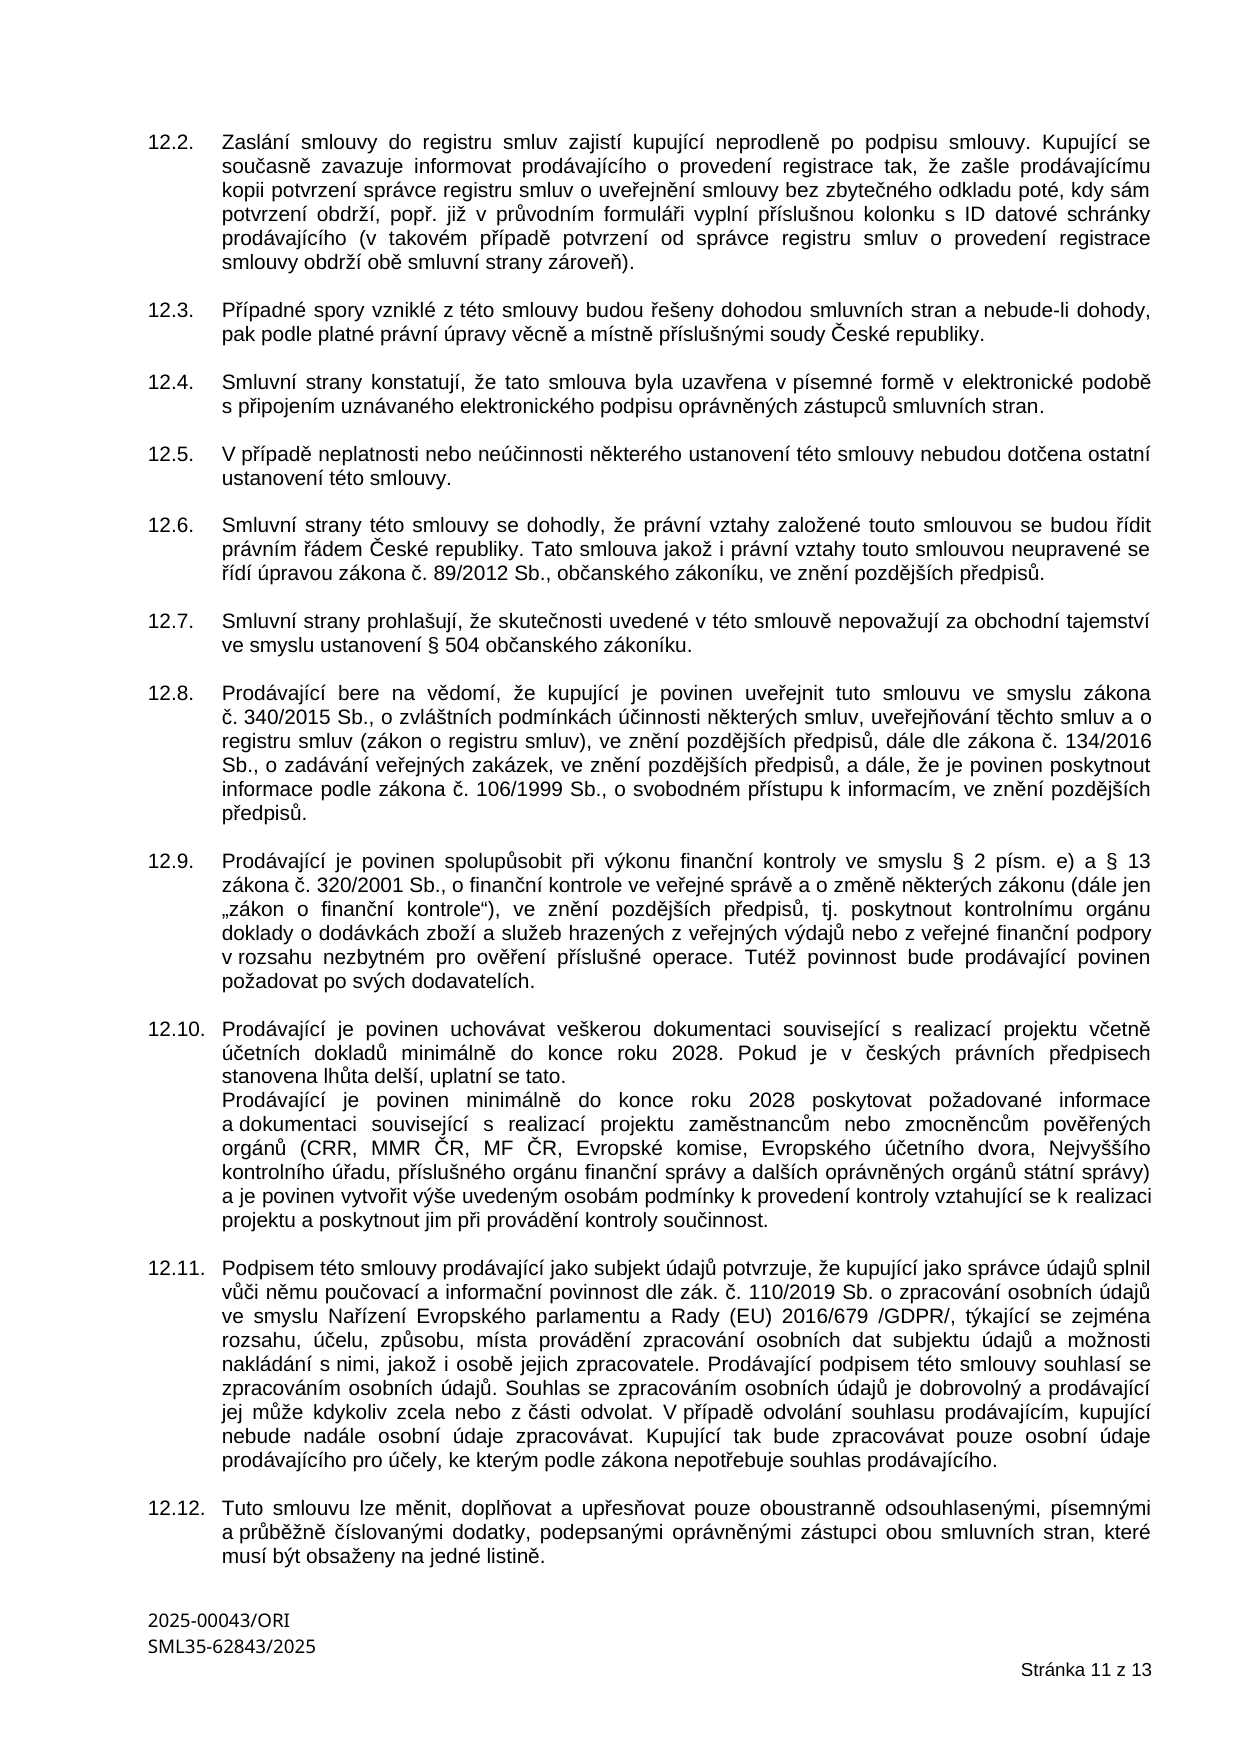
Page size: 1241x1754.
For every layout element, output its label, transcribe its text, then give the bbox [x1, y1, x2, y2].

list Tuto smlouvu lze měnit, doplňovat a upřesňovat pouze oboustranně odsouhlasenými, písemnými a průběžně číslovanými dodatky, podepsanými oprávněnými zástupci obou smluvních stran, které musí být obsaženy na jedné listině. [148, 1496, 1152, 1567]
list Prodávající je povinen uchovávat veškerou dokumentaci související s realizací projektu včetně účetních dokladů minimálně do konce roku 2028. Pokud je v českých právních předpisech stanovena lhůta delší, uplatní se tato. [148, 1016, 1152, 1088]
list Smluvní strany této smlouvy se dohodly, že právní vztahy založené touto smlouvou se budou řídit právním řádem České republiky. Tato smlouva jakož i právní vztahy touto smlouvou neupravené se řídí úpravou zákona č. 89/2012 Sb., občanského zákoníku, ve znění pozdějších předpisů. [148, 513, 1152, 585]
list Smluvní strany prohlašují, že skutečnosti uvedené v této smlouvě nepovažují za obchodní tajemství ve smyslu ustanovení § 504 občanského zákoníku. [148, 609, 1152, 657]
list Prodávající bere na vědomí, že kupující je povinen uveřejnit tuto smlouvu ve smyslu zákona č. 340/2015 Sb., o zvláštních podmínkách účinnosti některých smluv, uveřejňování těchto smluv a o registru smluv (zákon o registru smluv), ve znění pozdějších předpisů, dále dle zákona č. 134/2016 Sb., o zadávání veřejných zakázek, ve znění pozdějších předpisů, a dále, že je povinen poskytnout informace podle zákona č. 106/1999 Sb., o svobodném přístupu k informacím, ve znění pozdějších předpisů. [148, 681, 1152, 825]
list Prodávající je povinen minimálně do konce roku 2028 poskytovat požadované informace a dokumentaci související s realizací projektu zaměstnancům nebo zmocněncům pověřených orgánů (CRR, MMR ČR, MF ČR, Evropské komise, Evropského účetního dvora, Nejvyššího kontrolního úřadu, příslušného orgánu finanční správy a dalších oprávněných orgánů státní správy) a je povinen vytvořit výše uvedeným osobám podmínky k provedení kontroly vztahující se k realizaci projektu a poskytnout jim při provádění kontroly součinnost. [222, 1088, 1152, 1232]
list Případné spory vzniklé z této smlouvy budou řešeny dohodou smluvních stran a nebude-li dohody, pak podle platné právní úpravy věcně a místně příslušnými soudy České republiky. [148, 298, 1152, 346]
list V případě neplatnosti nebo neúčinnosti některého ustanovení této smlouvy nebudou dotčena ostatní ustanovení této smlouvy. [148, 441, 1152, 489]
list Smluvní strany konstatují, že tato smlouva byla uzavřena v písemné formě v elektronické podobě s připojením uznávaného elektronického podpisu oprávněných zástupců smluvních stran. [148, 369, 1152, 417]
list Podpisem této smlouvy prodávající jako subjekt údajů potvrzuje, že kupující jako správce údajů splnil vůči němu poučovací a informační povinnost dle zák. č. 110/2019 Sb. o zpracování osobních údajů ve smyslu Nařízení Evropského parlamentu a Rady (EU) 2016/679 /GDPR/, týkající se zejména rozsahu, účelu, způsobu, místa provádění zpracování osobních dat subjektu údajů a možnosti nakládání s nimi, jakož i osobě jejich zpracovatele. Prodávající podpisem této smlouvy souhlasí se zpracováním osobních údajů. Souhlas se zpracováním osobních údajů je dobrovolný a prodávající jej může kdykoliv zcela nebo z části odvolat. V případě odvolání souhlasu prodávajícím, kupující nebude nadále osobní údaje zpracovávat. Kupující tak bude zpracovávat pouze osobní údaje prodávajícího pro účely, ke kterým podle zákona nepotřebuje souhlas prodávajícího. [148, 1256, 1152, 1472]
list Prodávající je povinen spolupůsobit při výkonu finanční kontroly ve smyslu § 2 písm. e) a § 13 zákona č. 320/2001 Sb., o finanční kontrole ve veřejné správě a o změně některých zákonu (dále jen „zákon o finanční kontrole“), ve znění pozdějších předpisů, tj. poskytnout kontrolnímu orgánu doklady o dodávkách zboží a služeb hrazených z veřejných výdajů nebo z veřejné finanční podpory v rozsahu nezbytném pro ověření příslušné operace. Tutéž povinnost bude prodávající povinen požadovat po svých dodavatelích. [148, 849, 1152, 992]
list Zaslání smlouvy do registru smluv zajistí kupující neprodleně po podpisu smlouvy. Kupující se současně zavazuje informovat prodávajícího o provedení registrace tak, že zašle prodávajícímu kopii potvrzení správce registru smluv o uveřejnění smlouvy bez zbytečného odkladu poté, kdy sám potvrzení obdrží, popř. již v průvodním formuláři vyplní příslušnou kolonku s ID datové schránky prodávajícího (v takovém případě potvrzení od správce registru smluv o provedení registrace smlouvy obdrží obě smluvní strany zároveň). [148, 130, 1152, 274]
